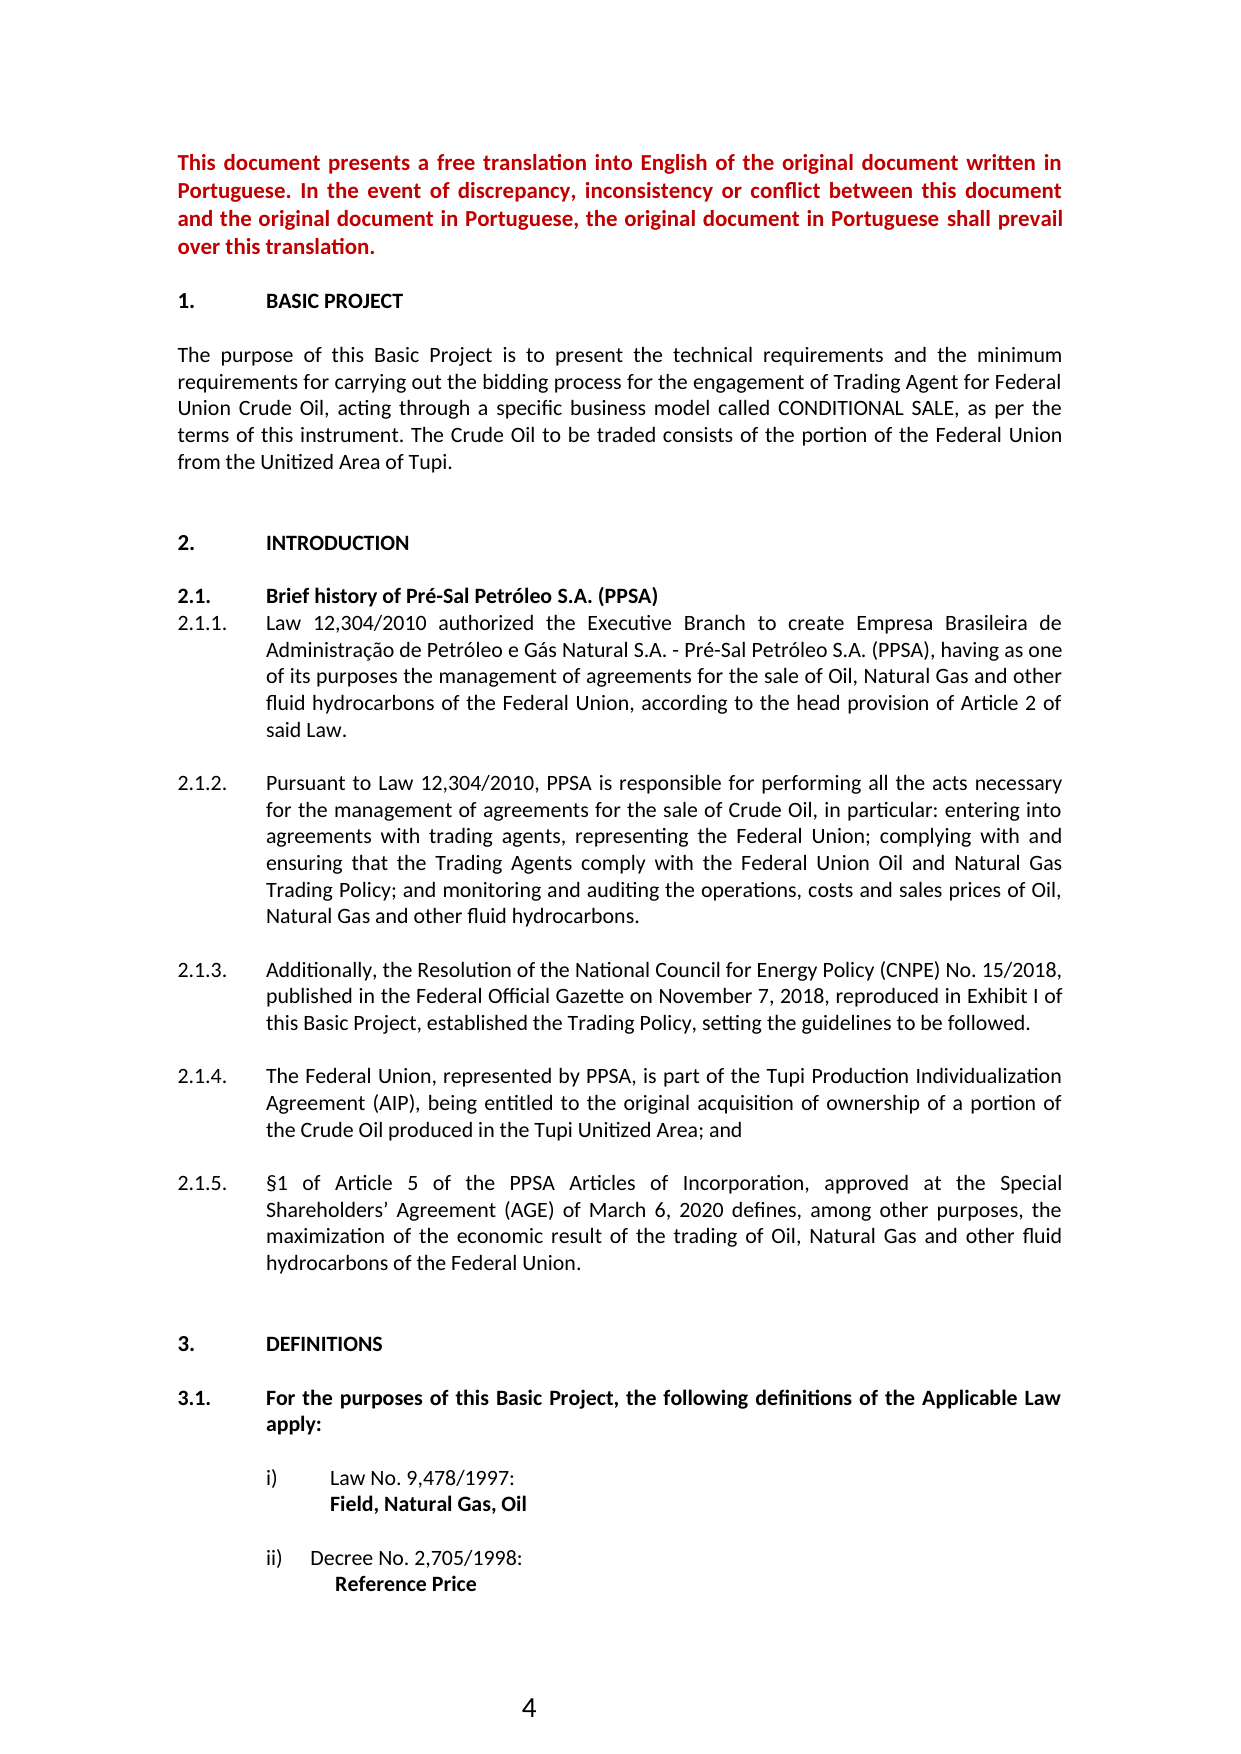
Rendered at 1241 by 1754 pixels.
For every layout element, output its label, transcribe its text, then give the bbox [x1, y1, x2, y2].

list Additionally, the Resolution of the National Council for Energy Policy (CNPE) No. 15/2018, published in the Federal Official Gazette on November 7, 2018, reproduced in Exhibit I of this Basic Project, established the Trading Policy, setting the guidelines to be followed. [177, 956, 1063, 1036]
list Law 12,304/2010 authorized the Executive Branch to create Empresa Brasileira de Administração de Petróleo e Gás Natural S.A. - Pré-Sal Petróleo S.A. (PPSA), having as one of its purposes the management of agreements for the sale of Oil, Natural Gas and other fluid hydrocarbons of the Federal Union, according to the head provision of Article 2 of said Law. [177, 609, 1063, 742]
list Decree No. 2,705/1998: [266, 1544, 1063, 1571]
list Brief history of Pré-Sal Petróleo S.A. (PPSA) [177, 582, 1063, 609]
list Law No. 9,478/1997: [266, 1464, 1063, 1491]
list Pursuant to Law 12,304/2010, PPSA is responsible for performing all the acts necessary for the management of agreements for the sale of Crude Oil, in particular: entering into agreements with trading agents, representing the Federal Union; complying with and ensuring that the Trading Agents comply with the Federal Union Oil and Natural Gas Trading Policy; and monitoring and auditing the operations, costs and sales prices of Oil, Natural Gas and other fluid hydrocarbons. [177, 769, 1063, 929]
list DEFINITIONS [177, 1329, 1063, 1357]
text Field, Natural Gas, Oil [266, 1491, 1063, 1517]
list The purpose of this Basic Project is to present the technical requirements and the minimum requirements for carrying out the bidding process for the engagement of Trading Agent for Federal Union Crude Oil, acting through a specific business model called CONDITIONAL SALE, as per the terms of this instrument. The Crude Oil to be traded consists of the portion of the Federal Union from the Unitized Area of Tupi. [177, 341, 1063, 474]
list BASIC PROJECT [177, 286, 1063, 314]
list INTRODUCTION [177, 528, 1063, 556]
list For the purposes of this Basic Project, the following definitions of the Applicable Law apply: [177, 1384, 1063, 1437]
list §1 of Article 5 of the PPSA Articles of Incorporation, approved at the Special Shareholders’ Agreement (AGE) of March 6, 2020 defines, among other purposes, the maximization of the economic result of the trading of Oil, Natural Gas and other fluid hydrocarbons of the Federal Union. [177, 1169, 1063, 1276]
list The Federal Union, represented by PPSA, is part of the Tupi Production Individualization Agreement (AIP), being entitled to the original acquisition of ownership of a portion of the Crude Oil produced in the Tupi Unitized Area; and [177, 1062, 1063, 1142]
text Reference Price [266, 1571, 1063, 1597]
text This document presents a free translation into English of the original document written in Portuguese. In the event of discrepancy, inconsistency or conflict between this document and the original document in Portuguese, the original document in Portuguese shall prevail over this translation. [177, 148, 1063, 260]
